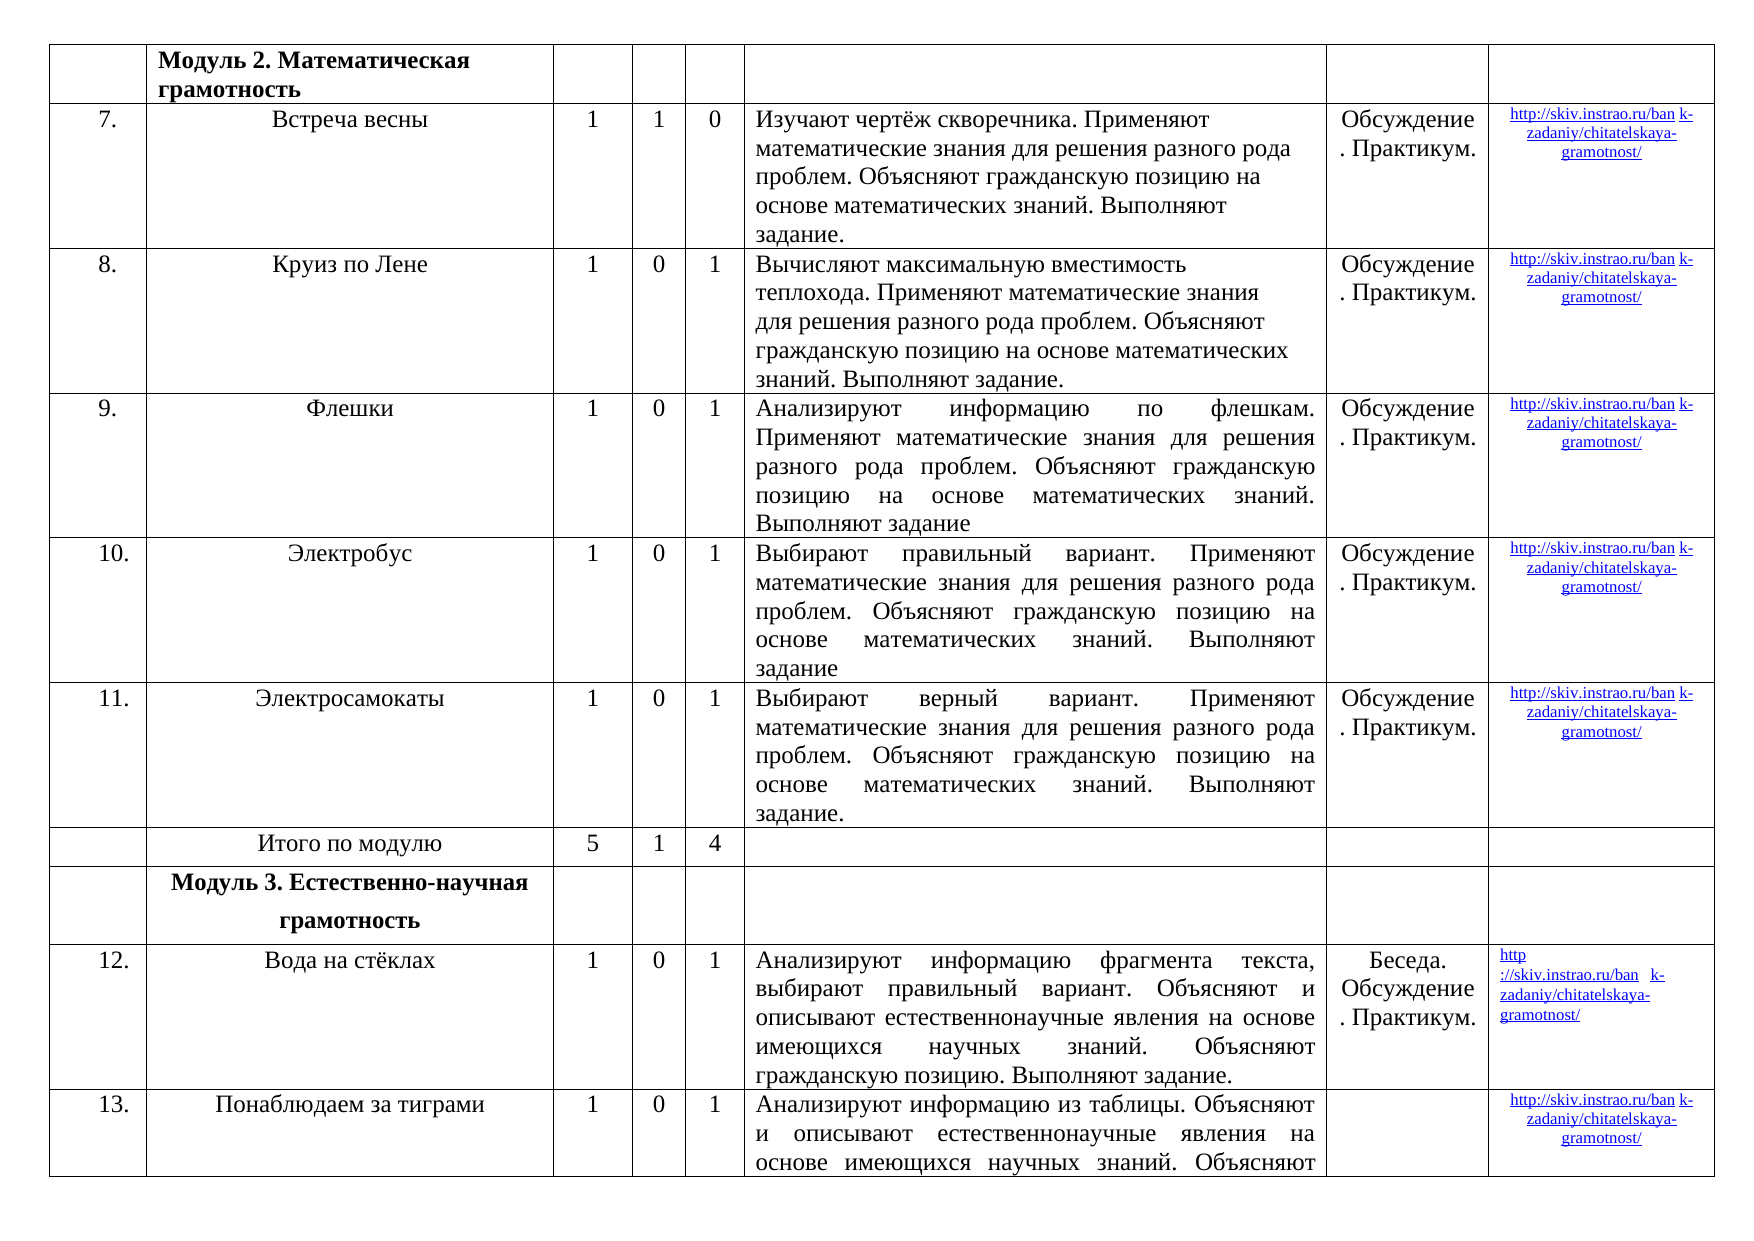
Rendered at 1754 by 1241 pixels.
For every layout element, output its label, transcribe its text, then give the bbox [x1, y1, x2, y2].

table_cell 1 [554, 394, 632, 537]
table_cell Электросамокаты [147, 683, 553, 827]
table_cell [1327, 45, 1488, 103]
table_cell Флешки [147, 394, 553, 537]
table_cell [50, 828, 146, 866]
table_cell [1489, 45, 1714, 103]
table_cell 0 [633, 249, 685, 392]
table_cell 1 [554, 104, 632, 248]
table_cell 1 [686, 538, 744, 682]
table_cell 1 [554, 683, 632, 827]
table_cell http://skiv.instrao.ru/ban k-zadaniy/chitatelskaya-gramotnost/ [1489, 249, 1714, 392]
table_cell [745, 867, 1326, 944]
table_cell 4 [686, 828, 744, 866]
table_cell [50, 45, 146, 103]
table_cell [50, 1090, 146, 1176]
table_cell Встреча весны [147, 104, 553, 248]
table_cell Круиз по Лене [147, 249, 553, 392]
table_cell Выбирают верный вариант. Применяют математические знания для решения разного рода проблем. Объясняют гражданскую позицию на основе математических знаний. Выполняют задание. [745, 683, 1326, 827]
table_cell Вычисляют максимальную вместимость теплохода. Применяют математические знания для решения разного рода проблем. Объясняют гражданскую позицию на основе математических знаний. Выполняют задание. [745, 249, 1326, 392]
table_cell [50, 249, 146, 392]
table_cell [50, 945, 146, 1088]
table_cell 5 [554, 828, 632, 866]
table_cell [50, 538, 146, 682]
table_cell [745, 1090, 1326, 1176]
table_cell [1489, 1090, 1714, 1176]
table_cell 1 [686, 683, 744, 827]
table_cell Изучают чертёж скворечника. Применяют математические знания для решения разного рода проблем. Объясняют гражданскую позицию на основе математических знаний. Выполняют задание. [745, 104, 1326, 248]
table_cell [1327, 1090, 1488, 1176]
table_cell 1 [686, 249, 744, 392]
table_cell 1 [554, 945, 632, 1088]
table_cell 1 [554, 1090, 632, 1176]
table_cell Обсуждение. Практикум. [1327, 683, 1488, 827]
table_cell [50, 867, 146, 944]
table_cell [686, 867, 744, 944]
table_cell [1327, 828, 1488, 866]
table_cell Обсуждение. Практикум. [1327, 394, 1488, 537]
table_cell 1 [633, 828, 685, 866]
table_cell Обсуждение. Практикум. [1327, 538, 1488, 682]
table_cell 1 [686, 394, 744, 537]
table_cell http://skiv.instrao.ru/ban k-zadaniy/chitatelskaya-gramotnost/ [1489, 538, 1714, 682]
table_cell Анализируют информацию фрагмента текста, выбирают правильный вариант. Объясняют и описывают естественнонаучные явления на основе имеющихся научных знаний. Объясняют гражданскую позицию. Выполняют задание. [745, 945, 1326, 1088]
table_cell 0 [633, 945, 685, 1088]
table_cell 0 [686, 104, 744, 248]
table_cell [745, 45, 1326, 103]
table_cell http://skiv.instrao.ru/ban k-zadaniy/chitatelskaya-gramotnost/ [1489, 945, 1714, 1088]
table_cell Модуль 3. Естественно-научная грамотность [147, 867, 553, 944]
table_cell Модуль 2. Математическая грамотность [147, 45, 553, 103]
table_cell Анализируют информацию по флешкам. Применяют математические знания для решения разного рода проблем. Объясняют гражданскую позицию на основе математических знаний. Выполняют задание [745, 394, 1326, 537]
table_cell Обсуждение. Практикум. [1327, 249, 1488, 392]
table_cell Электробус [147, 538, 553, 682]
table_cell Обсуждение. Практикум. [1327, 104, 1488, 248]
table_cell Беседа. Обсуждение. Практикум. [1327, 945, 1488, 1088]
table_cell [686, 45, 744, 103]
table_cell [554, 45, 632, 103]
table_cell [50, 394, 146, 537]
table_cell Выбирают правильный вариант. Применяют математические знания для решения разного рода проблем. Объясняют гражданскую позицию на основе математических знаний. Выполняют задание [745, 538, 1326, 682]
table_cell [50, 683, 146, 827]
table_cell [745, 828, 1326, 866]
table_cell [1489, 867, 1714, 944]
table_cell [147, 1090, 553, 1176]
table_cell 0 [633, 683, 685, 827]
table_cell 1 [686, 1090, 744, 1176]
table_cell Итого по модулю [147, 828, 553, 866]
table_cell 0 [633, 538, 685, 682]
table_cell [554, 867, 632, 944]
table_cell 0 [633, 1090, 685, 1176]
table_cell 0 [633, 394, 685, 537]
table_cell [633, 867, 685, 944]
table_cell [1489, 828, 1714, 866]
table_cell http://skiv.instrao.ru/ban k-zadaniy/chitatelskaya-gramotnost/ [1489, 683, 1714, 827]
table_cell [1489, 104, 1714, 248]
table_cell 1 [686, 945, 744, 1088]
table_cell Вода на стёклах [147, 945, 553, 1088]
table_cell [633, 45, 685, 103]
table_cell 1 [554, 538, 632, 682]
table_cell 1 [554, 249, 632, 392]
table_cell 1 [633, 104, 685, 248]
table_cell http://skiv.instrao.ru/ban k-zadaniy/chitatelskaya-gramotnost/ [1489, 394, 1714, 537]
table_cell [50, 104, 146, 248]
table_cell [1327, 867, 1488, 944]
